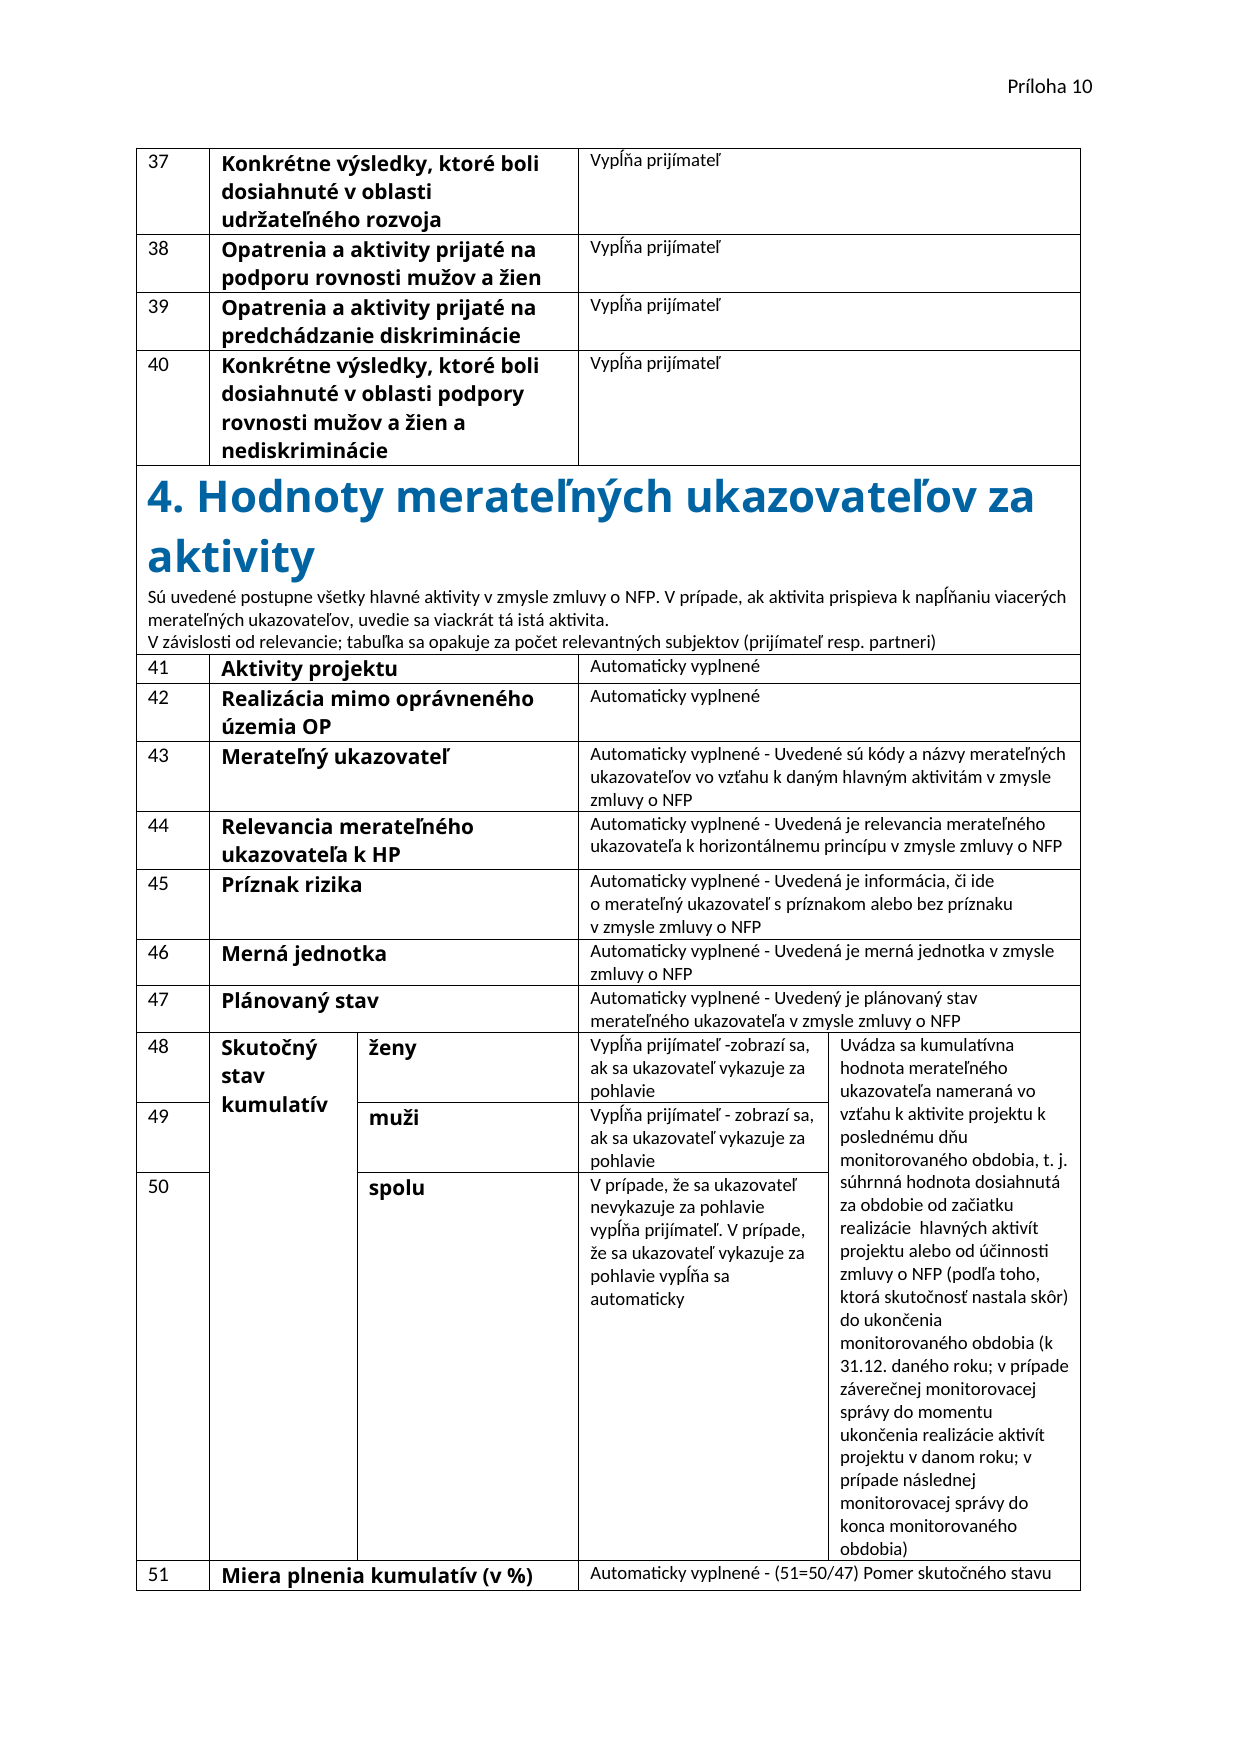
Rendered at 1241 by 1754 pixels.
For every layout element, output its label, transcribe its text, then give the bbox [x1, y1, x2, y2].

table_cell 38 [137, 235, 209, 292]
table_cell Automaticky vyplnené [579, 655, 1080, 683]
table_cell ženy [358, 1033, 578, 1102]
table_cell Konkrétne výsledky, ktoré boli dosiahnuté v oblasti udržateľného rozvoja [210, 149, 578, 234]
table_cell Automaticky vyplnené - Uvedené sú kódy a názvy merateľných ukazovateľov vo vzťahu k daným hlavným aktivitám v zmysle zmluvy o NFP [579, 742, 1080, 811]
table_cell 43 [137, 742, 209, 811]
table_cell Skutočný stav kumulatív [210, 1033, 357, 1560]
table_cell Opatrenia a aktivity prijaté na podporu rovnosti mužov a žien [210, 235, 578, 292]
table_cell Opatrenia a aktivity prijaté na predchádzanie diskriminácie [210, 293, 578, 350]
table_cell Automaticky vyplnené - Uvedená je merná jednotka v zmysle zmluvy o NFP [579, 940, 1080, 985]
table_cell 44 [137, 812, 209, 869]
table_cell Plánovaný stav [210, 986, 578, 1032]
table_cell 47 [137, 986, 209, 1032]
table_cell Vypĺňa prijímateľ [579, 351, 1080, 464]
table_cell Príznak rizika [210, 870, 578, 938]
table_cell Merateľný ukazovateľ [210, 742, 578, 811]
table_cell 42 [137, 684, 209, 741]
table_cell Automaticky vyplnené [579, 684, 1080, 741]
table_cell Vypĺňa prijímateľ [579, 235, 1080, 292]
table_cell 51 [137, 1561, 209, 1590]
table_cell 48 [137, 1033, 209, 1102]
table_cell Merná jednotka [210, 940, 578, 985]
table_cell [579, 1561, 1080, 1590]
table_cell 41 [137, 655, 209, 683]
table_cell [210, 1561, 578, 1590]
table_cell Uvádza sa kumulatívna hodnota merateľného ukazovateľa nameraná vo vzťahu k aktivite projektu k poslednému dňu monitorovaného obdobia, t. j. súhrnná hodnota dosiahnutá za obdobie od začiatku realizácie hlavných aktivít projektu alebo od účinnosti zmluvy o NFP (podľa toho, ktorá skutočnosť nastala skôr) do ukončenia monitorovaného obdobia (k 31.12. daného roku; v prípade záverečnej monitorovacej správy do momentu ukončenia realizácie aktivít projektu v danom roku; v prípade následnej monitorovacej správy do konca monitorovaného obdobia) [829, 1033, 1080, 1560]
table_cell Aktivity projektu [210, 655, 578, 683]
table_cell 4. Hodnoty merateľných ukazovateľov za aktivity Sú uvedené postupne všetky hlavné aktivity v zmysle zmluvy o NFP. V prípade, ak aktivita prispieva k napĺňaniu viacerých merateľných ukazovateľov, uvedie sa viackrát tá istá aktivita. V závislosti od relevancie; tabuľka sa opakuje za počet relevantných subjektov (prijímateľ resp. partneri) [137, 466, 1080, 653]
table_cell Automaticky vyplnené - Uvedená je relevancia merateľného ukazovateľa k horizontálnemu princípu v zmysle zmluvy o NFP [579, 812, 1080, 869]
table_cell 37 [137, 149, 209, 234]
table_cell V prípade, že sa ukazovateľ nevykazuje za pohlavie vypĺňa prijímateľ. V prípade, že sa ukazovateľ vykazuje za pohlavie vypĺňa sa automaticky [579, 1173, 828, 1560]
table_cell Realizácia mimo oprávneného územia OP [210, 684, 578, 741]
table_cell Relevancia merateľného ukazovateľa k HP [210, 812, 578, 869]
table_cell 46 [137, 940, 209, 985]
table_cell Konkrétne výsledky, ktoré boli dosiahnuté v oblasti podpory rovnosti mužov a žien a nediskriminácie [210, 351, 578, 464]
table_cell 49 [137, 1103, 209, 1172]
table_cell 39 [137, 293, 209, 350]
table_cell 40 [137, 351, 209, 464]
table_cell 50 [137, 1173, 209, 1560]
table_cell spolu [358, 1173, 578, 1560]
table_cell Vypĺňa prijímateľ -zobrazí sa, ak sa ukazovateľ vykazuje za pohlavie [579, 1033, 828, 1102]
table_cell Automaticky vyplnené - Uvedená je informácia, či ide o merateľný ukazovateľ s príznakom alebo bez príznaku v zmysle zmluvy o NFP [579, 870, 1080, 938]
table_cell Vypĺňa prijímateľ [579, 293, 1080, 350]
table_cell muži [358, 1103, 578, 1172]
table_cell Vypĺňa prijímateľ - zobrazí sa, ak sa ukazovateľ vykazuje za pohlavie [579, 1103, 828, 1172]
table_cell 45 [137, 870, 209, 938]
table_cell Vypĺňa prijímateľ [579, 149, 1080, 234]
table_cell Automaticky vyplnené - Uvedený je plánovaný stav merateľného ukazovateľa v zmysle zmluvy o NFP [579, 986, 1080, 1032]
